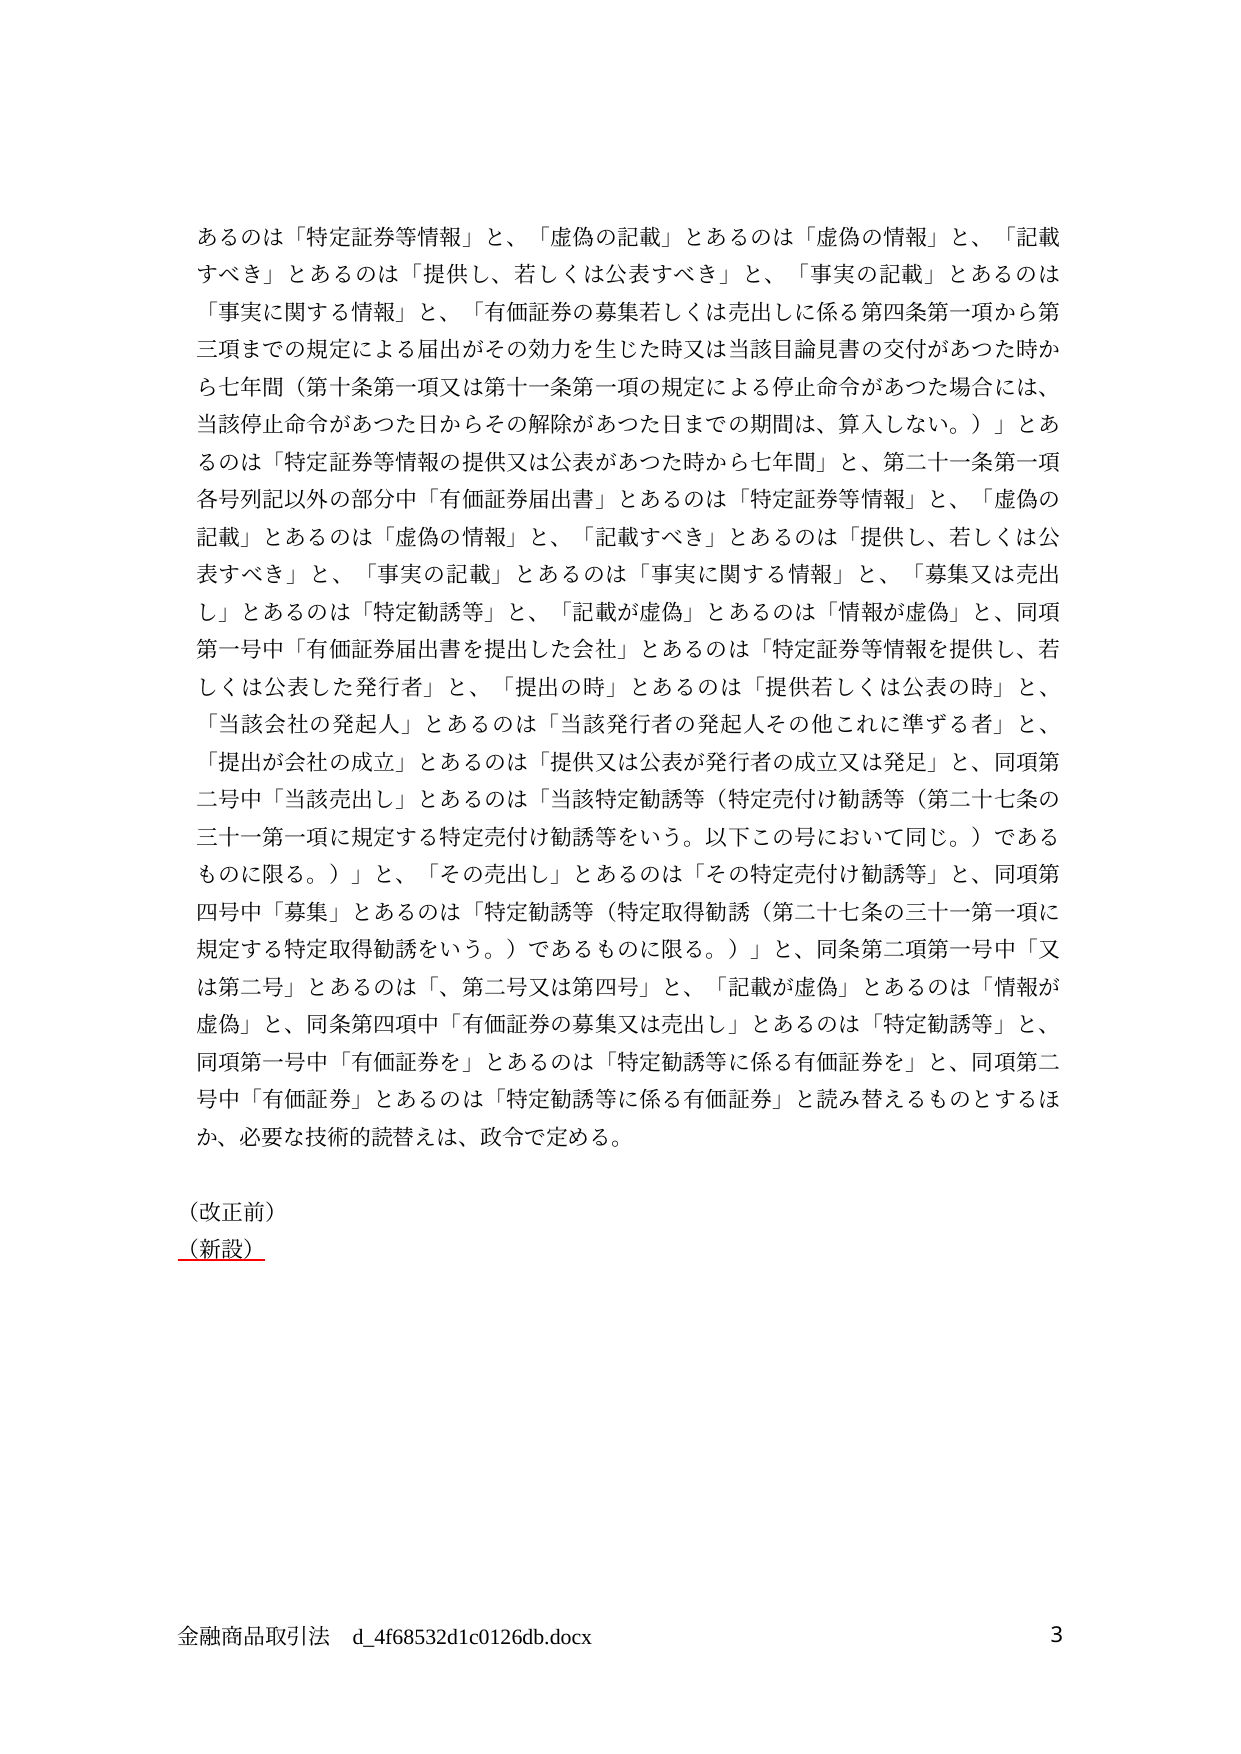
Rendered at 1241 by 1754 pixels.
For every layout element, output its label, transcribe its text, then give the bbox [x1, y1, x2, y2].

text （改正前） [177, 1192, 1063, 1229]
text （新設） [177, 1229, 1063, 1267]
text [177, 217, 1063, 1154]
